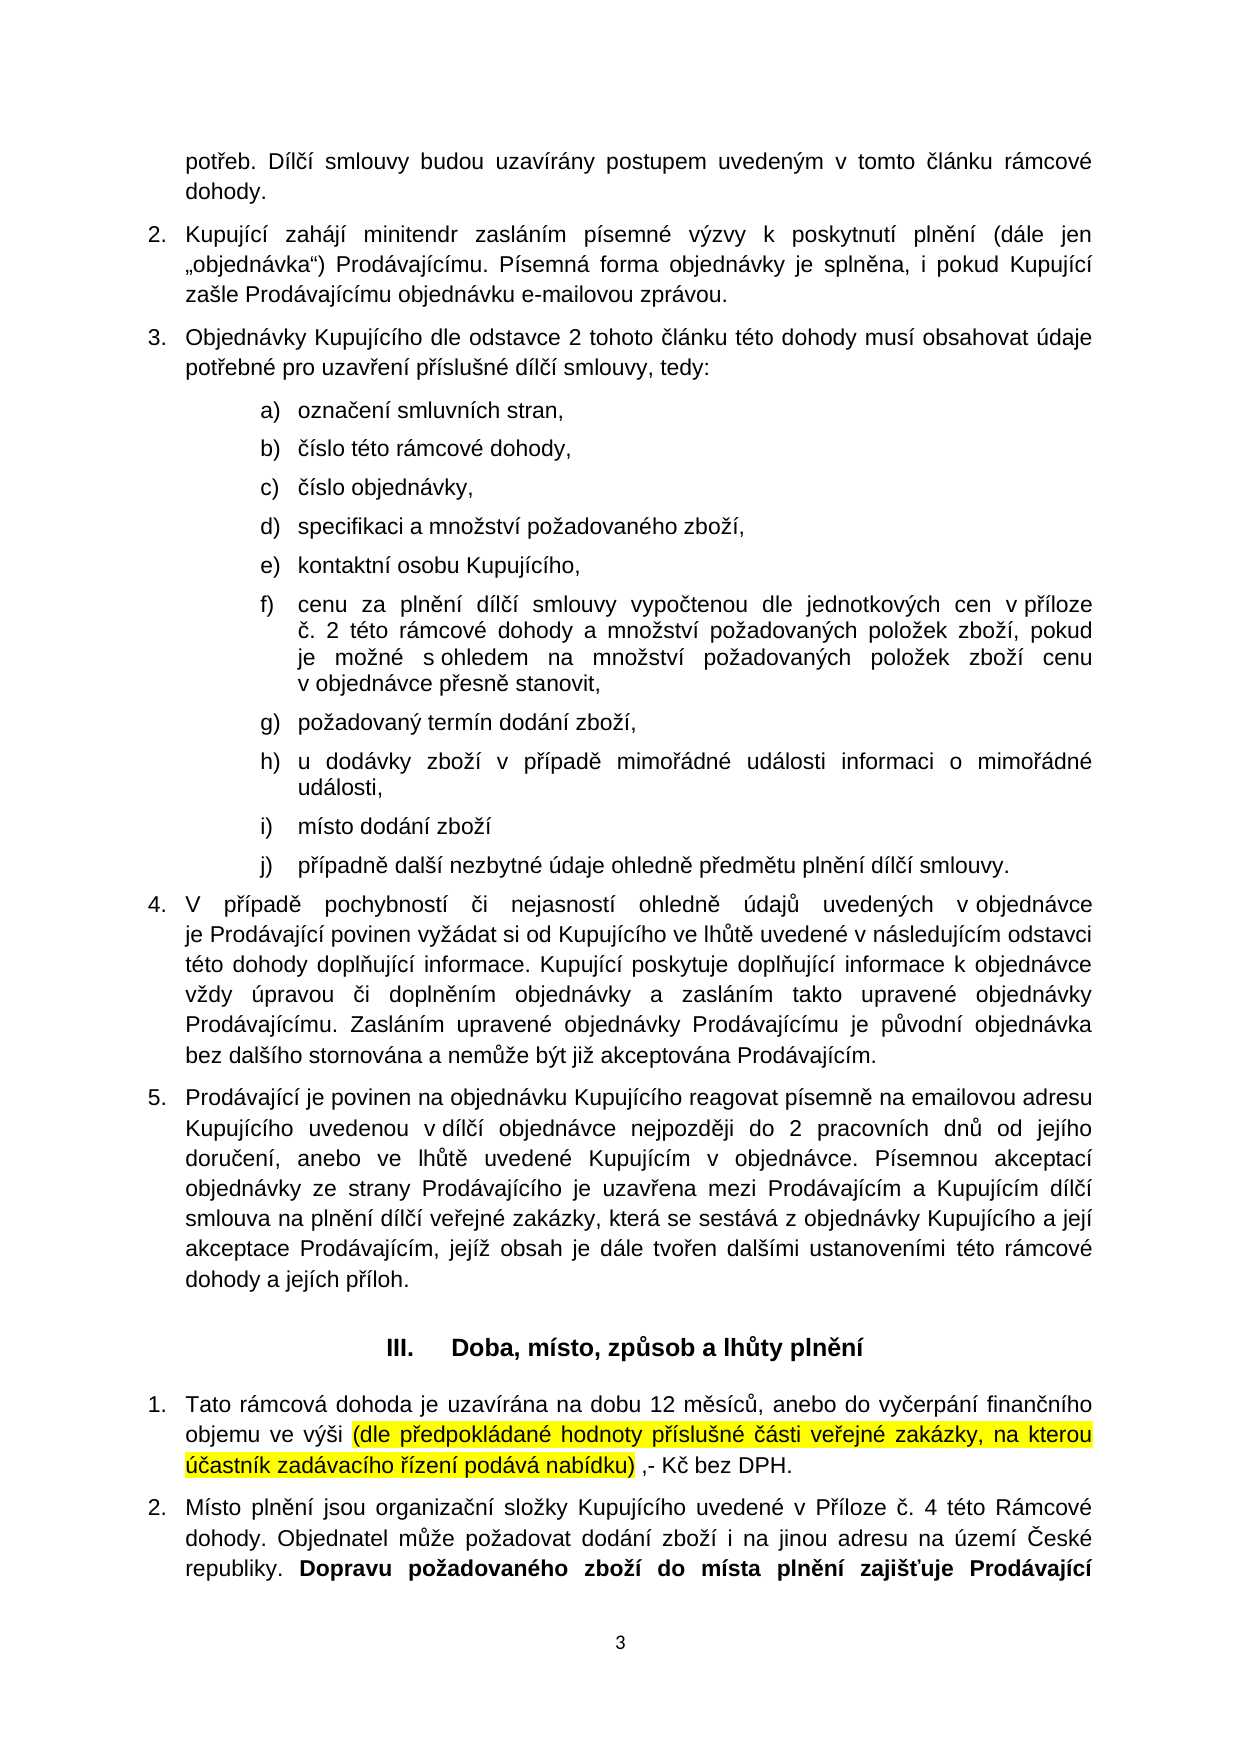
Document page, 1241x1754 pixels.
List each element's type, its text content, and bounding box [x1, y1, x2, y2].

list kontaktní osobu Kupujícího, [260, 552, 1093, 578]
list případně další nezbytné údaje ohledně předmětu plnění dílčí smlouvy. [260, 852, 1093, 878]
list cenu za plnění dílčí smlouvy vypočtenou dle jednotkových cen v přílozeč. 2 této rámcové dohody a množství požadovaných položek zboží, pokudje možné s ohledem na množství požadovaných položek zboží cenu v objednávce přesně stanovit, [260, 591, 1093, 696]
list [148, 1494, 1093, 1581]
list Tato rámcová dohoda je uzavírána na dobu 12 měsíců, anebo do vyčerpání finančního objemu ve výši (dle předpokládané hodnoty příslušné části veřejné zakázky, na kterou účastník zadávacího řízení podává nabídku) ,- Kč bez DPH. [148, 1391, 1093, 1478]
list požadovaný termín dodání zboží, [260, 709, 1093, 735]
text V případě pochybností či nejasností ohledně údajů uvedených v objednávceje Prodávající povinen vyžádat si od Kupujícího ve lhůtě uvedené v následujícím odstavci této dohody doplňující informace. Kupující poskytuje doplňující informace k objednávce vždy úpravou či doplněním objednávky a zasláním takto upravené objednávky Prodávajícímu. Zasláním upravené objednávky Prodávajícímu je původní objednávka bez dalšího stornována a nemůže být již akceptována Prodávajícím. [148, 891, 1093, 1068]
list číslo objednávky, [260, 474, 1093, 501]
list označení smluvních stran, [260, 397, 1093, 423]
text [148, 148, 1093, 204]
list číslo této rámcové dohody, [260, 435, 1093, 462]
list Doba, místo, způsob a lhůty plnění [185, 1333, 1093, 1362]
list specifikaci a množství požadovaného zboží, [260, 513, 1093, 539]
text Objednávky Kupujícího dle odstavce 2 tohoto článku této dohody musí obsahovat údaje potřebné pro uzavření příslušné dílčí smlouvy, tedy: [148, 324, 1093, 380]
text Kupující zahájí minitendr zasláním písemné výzvy k poskytnutí plnění (dále jen „objednávka“) Prodávajícímu. Písemná forma objednávky je splněna, i pokud Kupující zašle Prodávajícímu objednávku e-mailovou zprávou. [148, 221, 1093, 307]
list místo dodání zboží [260, 813, 1093, 839]
list Prodávající je povinen na objednávku Kupujícího reagovat písemně na emailovou adresu Kupujícího uvedenou v dílčí objednávce nejpozději do 2 pracovních dnů od jejího doručení, anebo ve lhůtě uvedené Kupujícím v objednávce. Písemnou akceptací objednávky ze strany Prodávajícího je uzavřena mezi Prodávajícím a Kupujícím dílčí smlouva na plnění dílčí veřejné zakázky, která se sestává z objednávky Kupujícího a její akceptace Prodávajícím, jejíž obsah je dále tvořen dalšími ustanoveními této rámcové dohody a jejích příloh. [148, 1084, 1093, 1292]
list u dodávky zboží v případě mimořádné události informaci o mimořádné události, [260, 748, 1093, 800]
